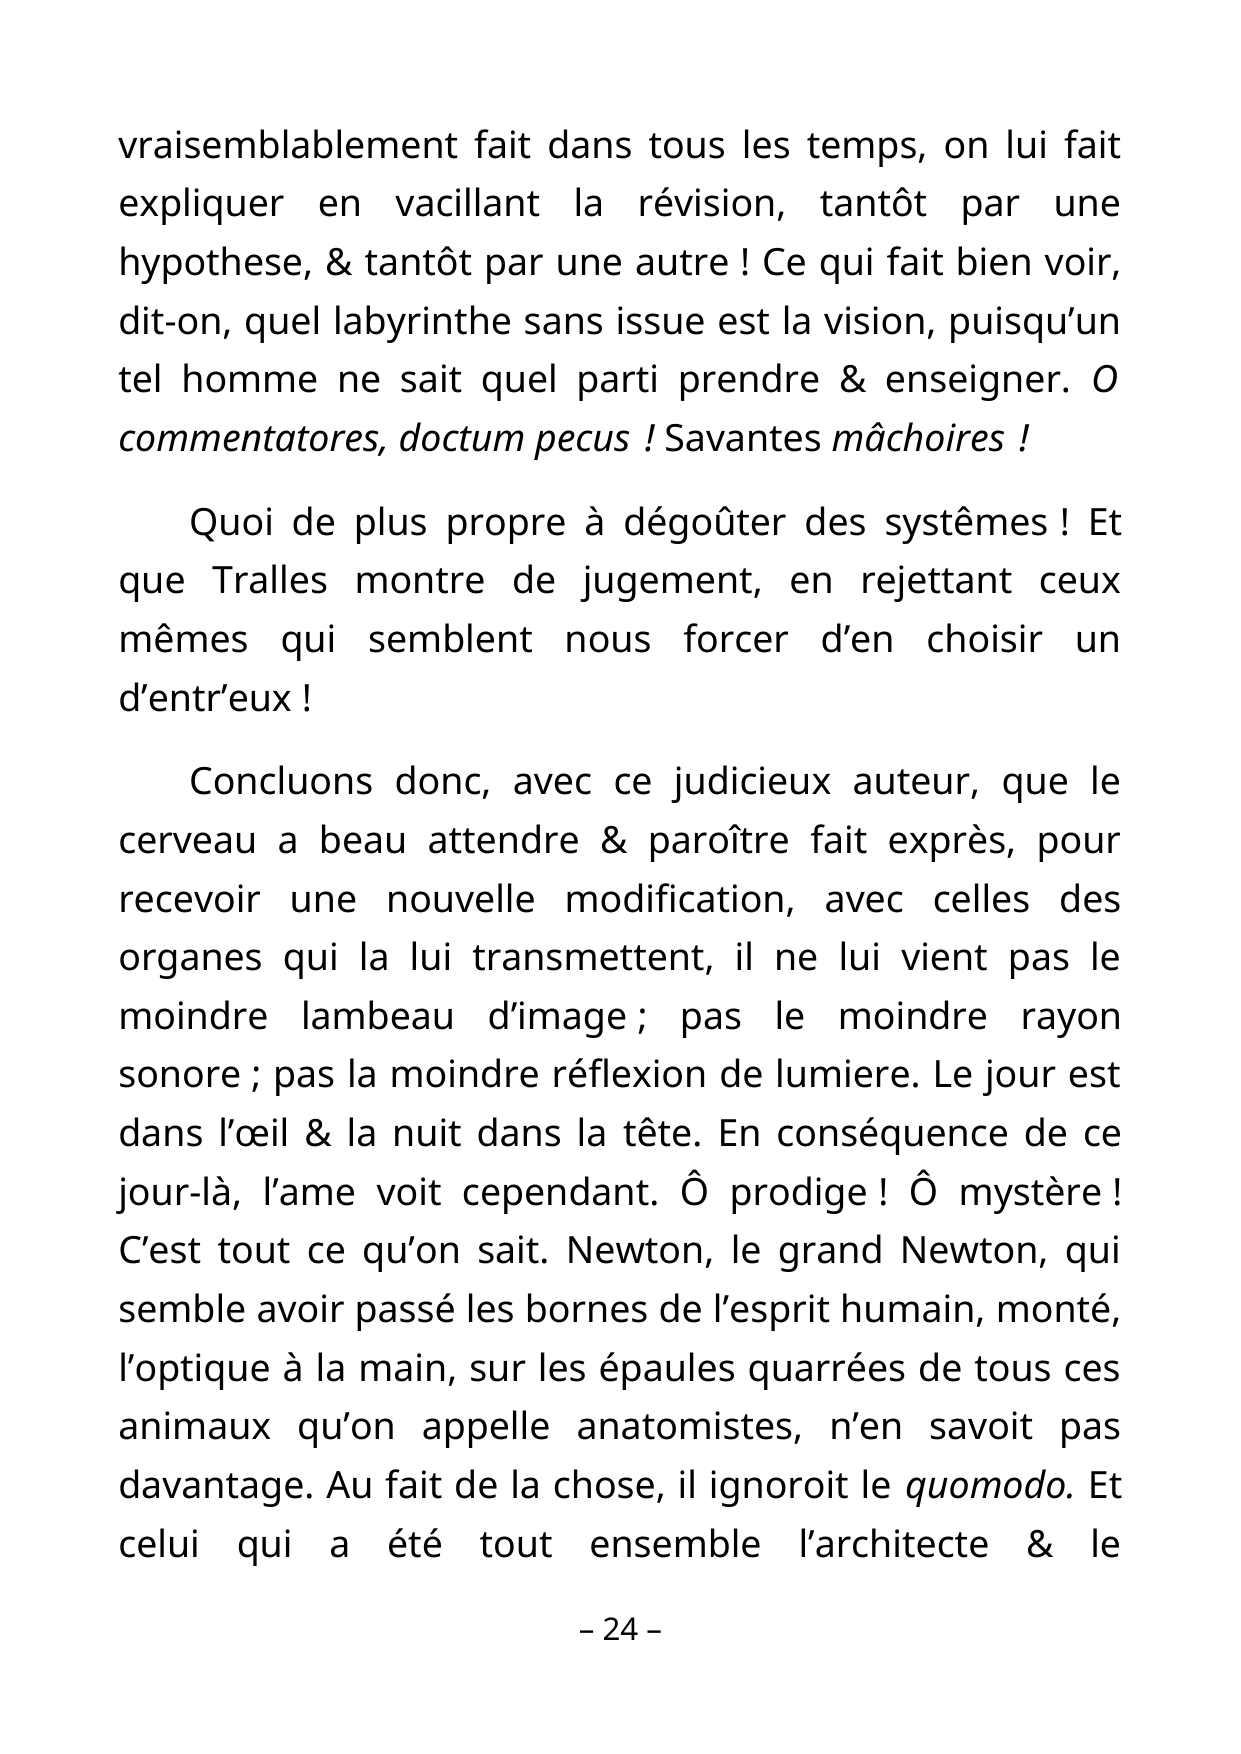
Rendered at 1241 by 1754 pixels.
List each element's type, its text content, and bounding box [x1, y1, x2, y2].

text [118, 118, 1122, 462]
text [118, 754, 1122, 1568]
text Quoi de plus propre à dégoûter des systêmes ! Et que Tralles montre de jugement, en rejettant ceux mêmes qui semblent nous forcer d’en choisir un d’entr’eux ! [118, 495, 1122, 722]
